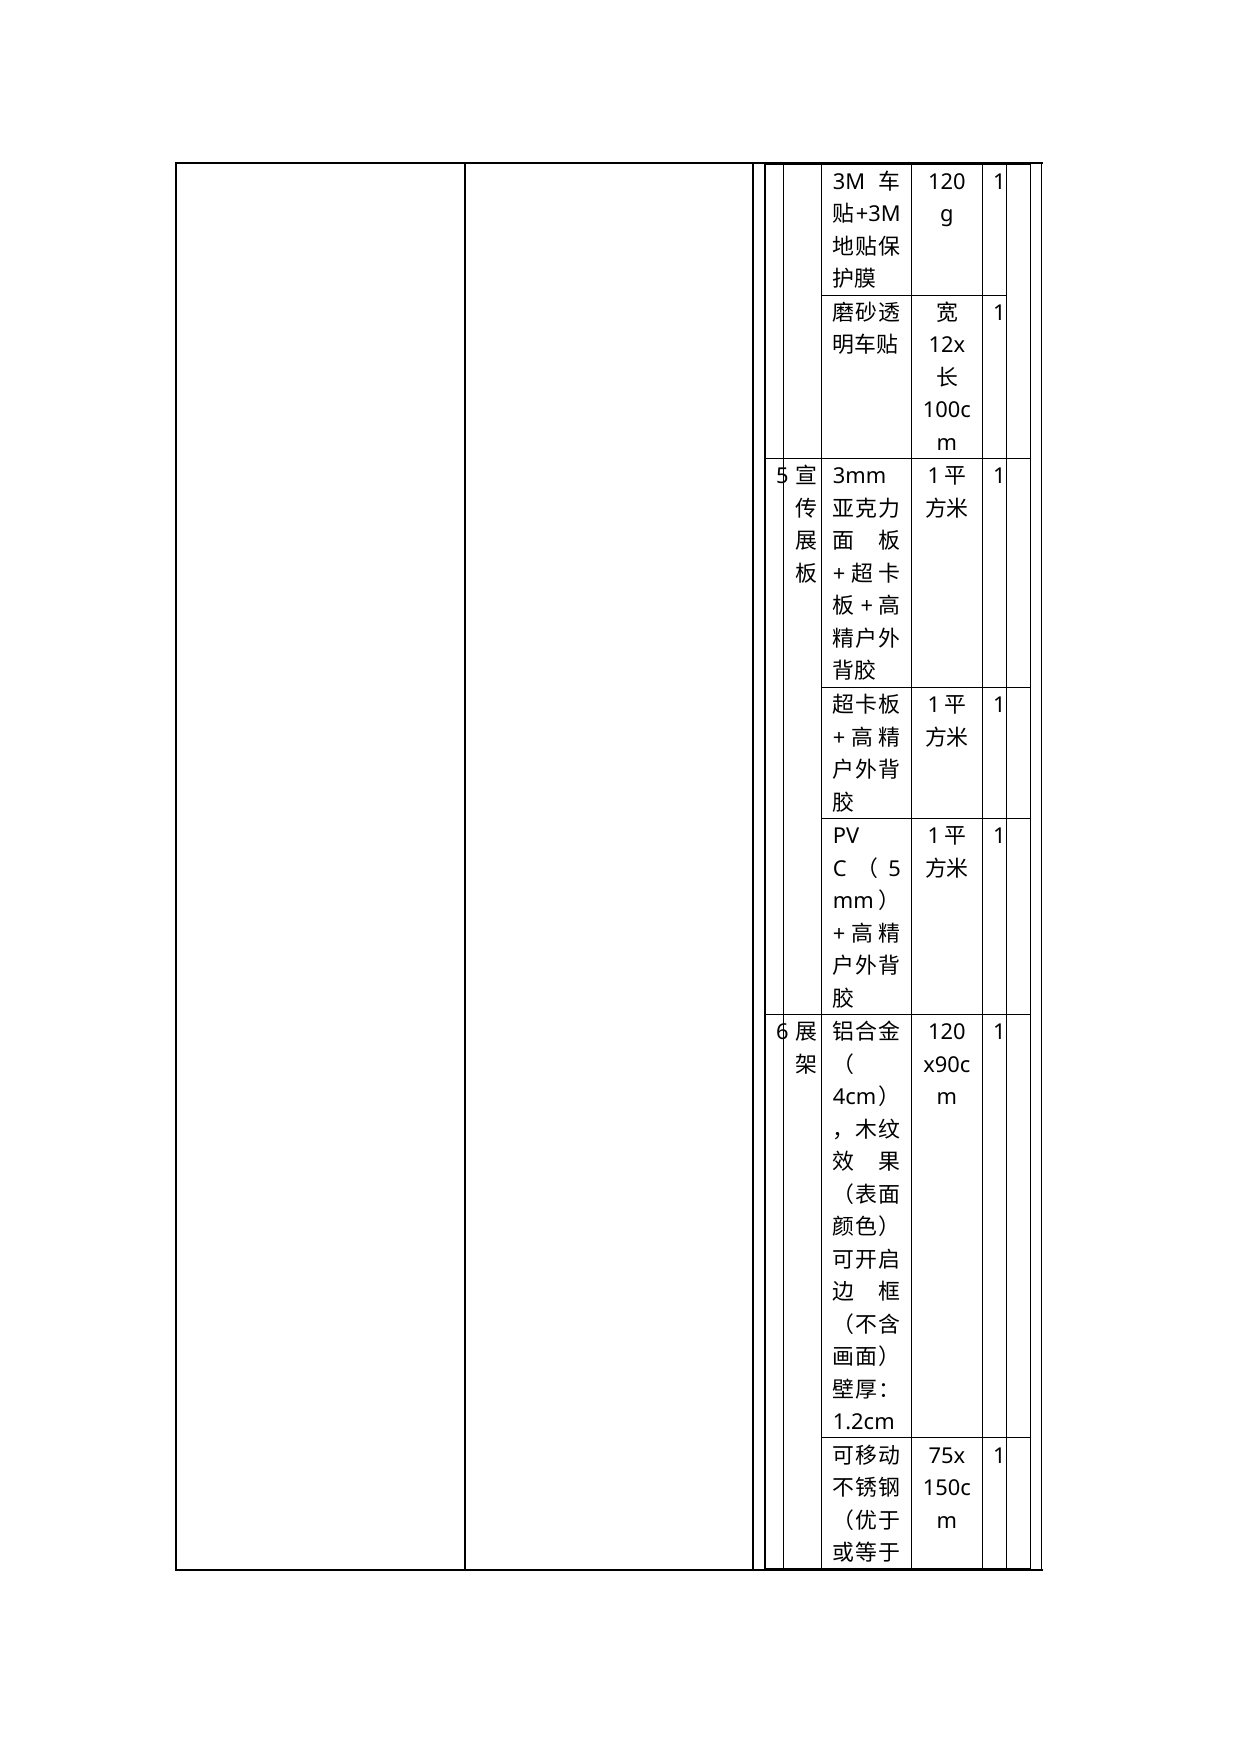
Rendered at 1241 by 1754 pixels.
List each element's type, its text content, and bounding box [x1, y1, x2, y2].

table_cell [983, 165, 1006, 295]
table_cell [1031, 164, 1041, 1569]
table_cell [784, 1015, 821, 1568]
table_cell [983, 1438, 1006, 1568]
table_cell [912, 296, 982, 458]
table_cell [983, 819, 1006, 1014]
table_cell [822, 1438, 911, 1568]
table_cell [177, 164, 464, 1569]
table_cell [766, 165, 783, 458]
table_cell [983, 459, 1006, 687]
table_cell 1 [466, 164, 752, 1569]
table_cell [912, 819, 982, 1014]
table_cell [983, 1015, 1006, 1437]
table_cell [754, 164, 764, 1569]
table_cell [912, 1015, 982, 1437]
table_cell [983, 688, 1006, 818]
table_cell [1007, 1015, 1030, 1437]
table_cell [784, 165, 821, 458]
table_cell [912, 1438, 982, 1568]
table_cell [822, 296, 911, 458]
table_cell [822, 1015, 911, 1437]
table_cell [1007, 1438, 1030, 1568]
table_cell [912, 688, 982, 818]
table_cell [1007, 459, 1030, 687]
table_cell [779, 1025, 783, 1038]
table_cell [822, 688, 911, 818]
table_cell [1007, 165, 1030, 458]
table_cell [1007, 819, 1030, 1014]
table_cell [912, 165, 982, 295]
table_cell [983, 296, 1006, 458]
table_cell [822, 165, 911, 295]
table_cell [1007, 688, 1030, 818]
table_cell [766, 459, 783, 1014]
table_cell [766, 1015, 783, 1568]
